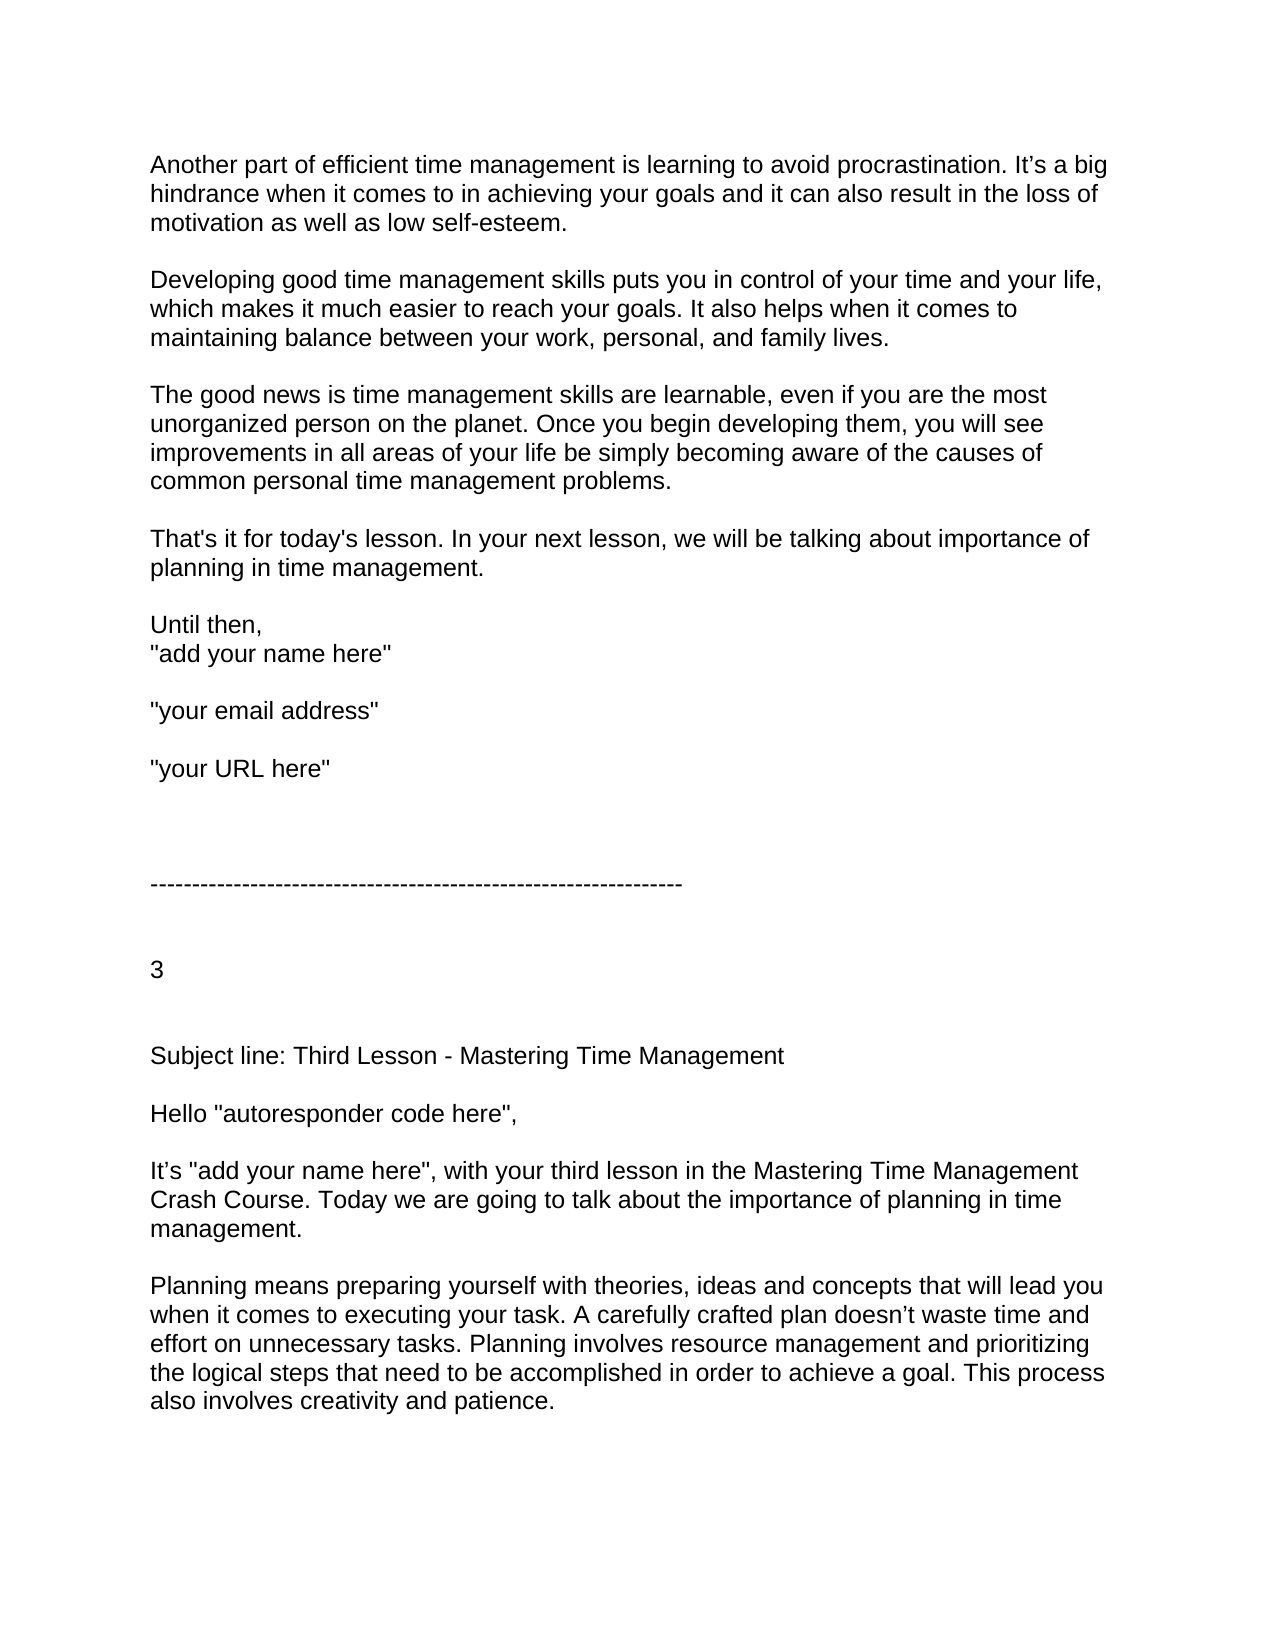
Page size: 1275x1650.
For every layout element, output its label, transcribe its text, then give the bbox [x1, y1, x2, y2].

text "your email address" [150, 696, 1125, 725]
text 3 [150, 955, 1125, 984]
text Another part of efficient time management is learning to avoid procrastination. It’s a big hindrance when it comes to in achieving your goals and it can also result in the loss of motivation as well as low self-esteem. [150, 150, 1125, 236]
text That's it for today's lesson. In your next lesson, we will be talking about importance of planning in time management. [150, 524, 1125, 581]
text Until then, [150, 610, 1125, 639]
text Developing good time management skills puts you in control of your time and your life, which makes it much easier to reach your goals. It also helps when it comes to maintaining balance between your work, personal, and family lives. [150, 265, 1125, 351]
text The good news is time management skills are learnable, even if you are the most unorganized person on the planet. Once you begin developing them, you will see improvements in all areas of your life be simply becoming aware of the causes of common personal time management problems. [150, 380, 1125, 495]
text It’s "add your name here", with your third lesson in the Mastering Time Management Crash Course. Today we are going to talk about the importance of planning in time management. [150, 1156, 1125, 1242]
text "add your name here" [150, 639, 1125, 667]
text ---------------------------------------------------------------- [150, 869, 1125, 897]
text Subject line: Third Lesson - Mastering Time Management [150, 1041, 1125, 1070]
text Hello "autoresponder code here", [150, 1099, 1125, 1127]
text "your URL here" [150, 754, 1125, 782]
text Planning means preparing yourself with theories, ideas and concepts that will lead you when it comes to executing your task. A carefully crafted plan doesn’t waste time and effort on unnecessary tasks. Planning involves resource management and prioritizing the logical steps that need to be accomplished in order to achieve a goal. This process also involves creativity and patience. [150, 1271, 1125, 1415]
